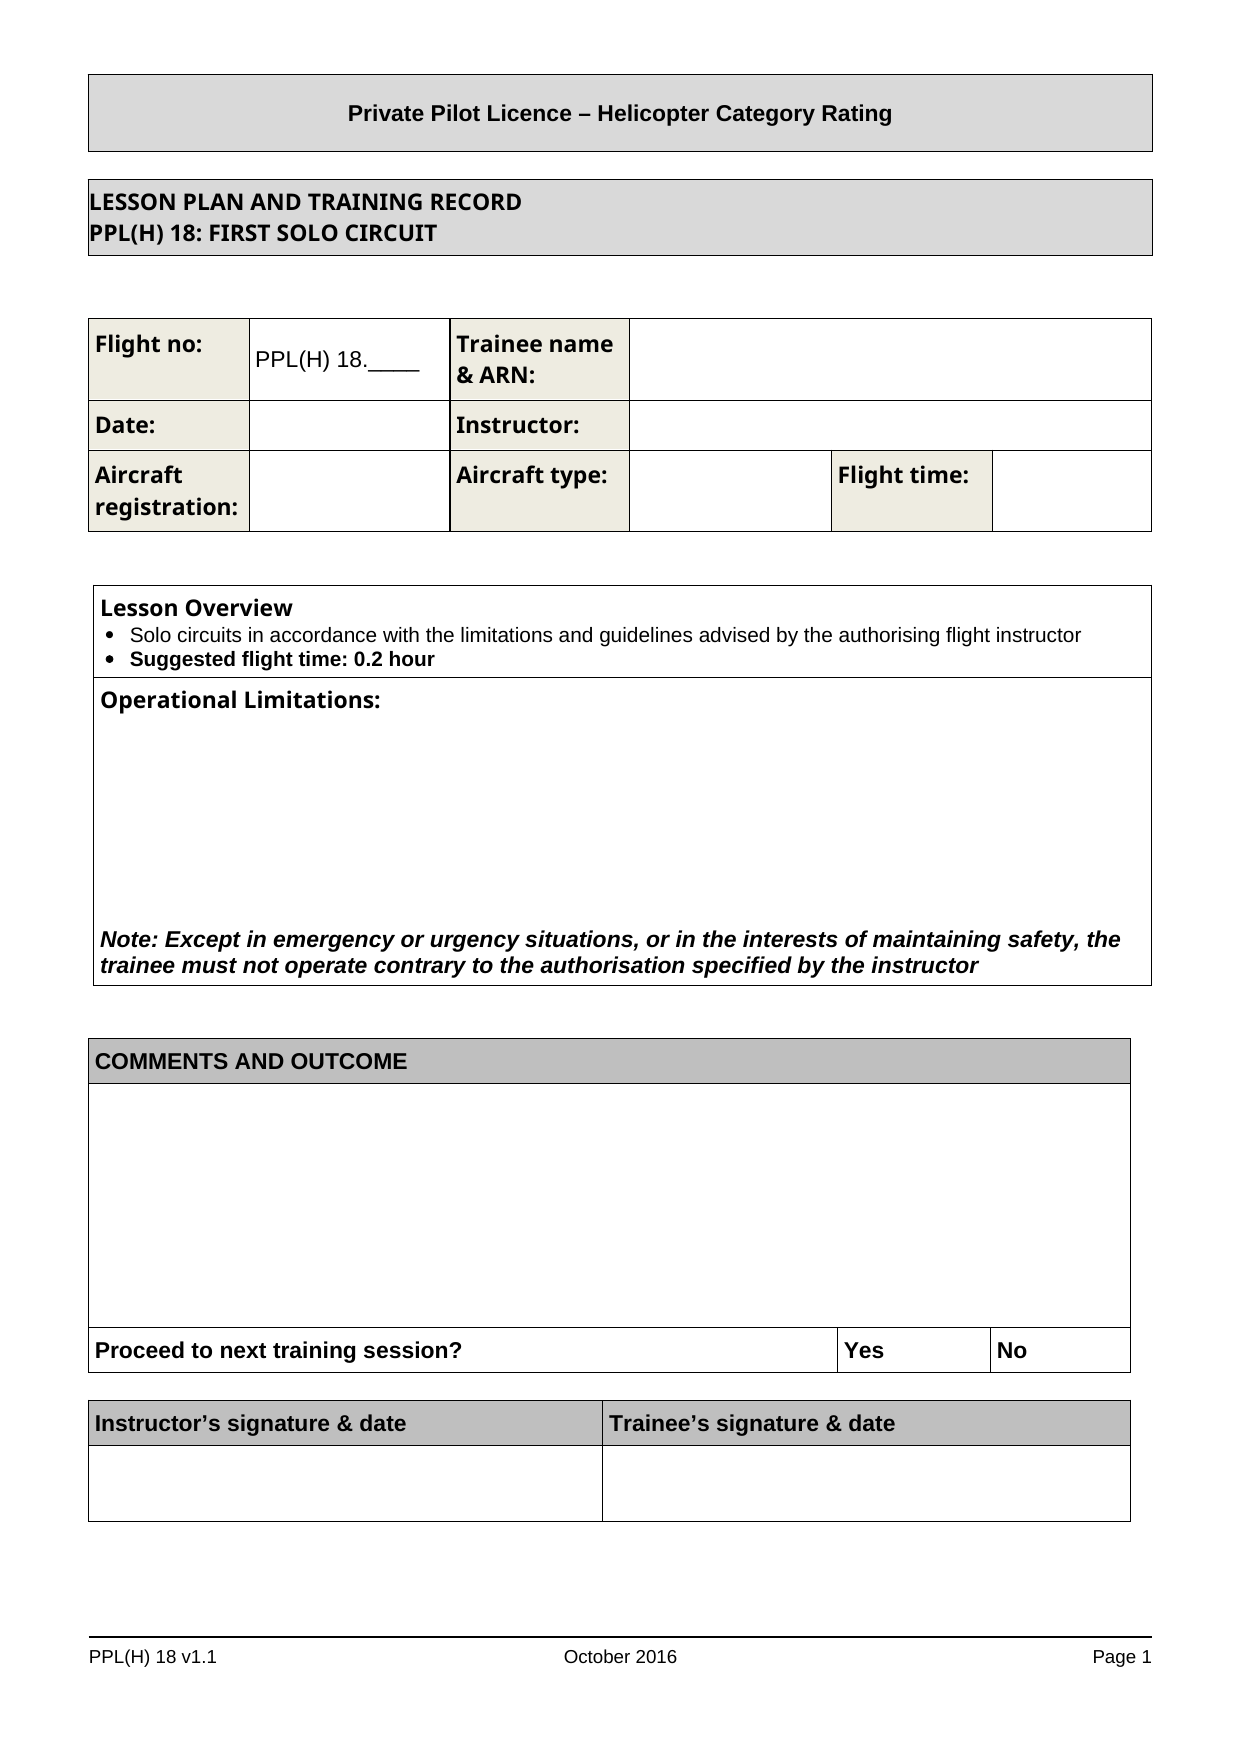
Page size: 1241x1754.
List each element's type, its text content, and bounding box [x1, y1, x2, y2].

table_cell No [991, 1328, 1130, 1372]
table_cell Aircraft type: [451, 451, 629, 531]
table_cell Yes [838, 1328, 990, 1372]
table_cell [603, 1446, 1130, 1521]
table_header PPL(H) 18.____ [250, 319, 449, 399]
table_cell [630, 401, 1151, 449]
table_cell [630, 451, 831, 531]
table_cell Proceed to next training session? [89, 1328, 837, 1372]
table_header [630, 319, 1151, 399]
table_header Trainee name & ARN: [451, 319, 629, 399]
table_cell [993, 451, 1151, 531]
table_cell [89, 1084, 1130, 1327]
table_cell Operational Limitations: Note: Except in emergency or urgency situations, or in the interests of maintaining safety, the trainee must not operate contrary to the authorisation specified by the instructor [94, 678, 1151, 984]
table_header COMMENTS AND OUTCOME [89, 1039, 1130, 1083]
table_cell [250, 401, 449, 449]
table_cell Flight time: [832, 451, 992, 531]
table_header Lesson Overview Solo circuits in accordance with the limitations and guidelines advised by the authorising flight instructor Suggested flight time: 0.2 hour [94, 586, 1151, 677]
table_cell Aircraft registration: [89, 451, 249, 531]
table_cell [250, 451, 449, 531]
table_header Instructor’s signature & date [89, 1401, 602, 1445]
table_header Flight no: [89, 319, 249, 399]
table_cell [89, 1446, 602, 1521]
table_cell Instructor: [451, 401, 629, 449]
table_cell Date: [89, 401, 249, 449]
table_header Trainee’s signature & date [603, 1401, 1130, 1445]
